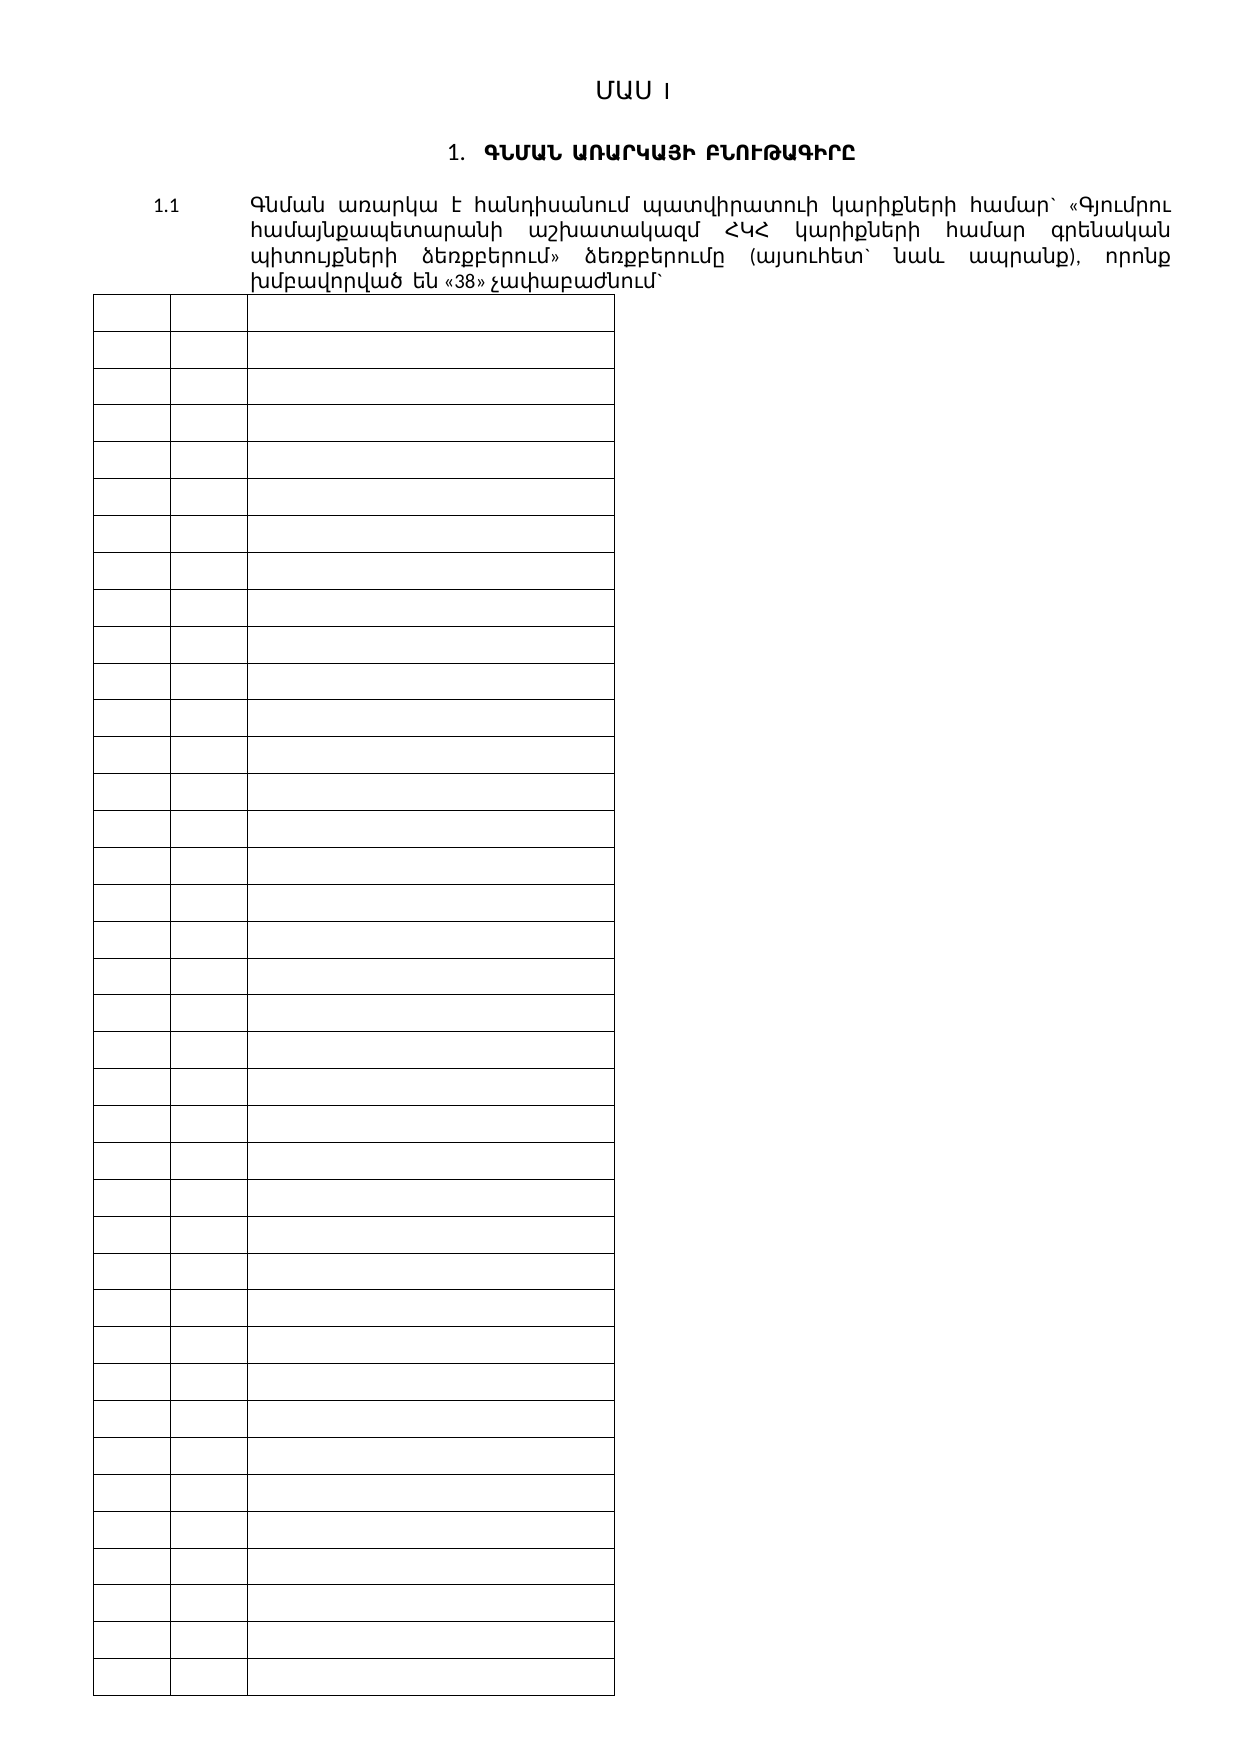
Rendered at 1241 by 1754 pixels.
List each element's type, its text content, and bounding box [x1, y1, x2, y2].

subtitle Գնման առարկա է հանդիսանում պատվիրատուի կարիքների համար` «Գյումրու համայնքապետարանի աշխատակազմ ՀԿՀ կարիքների համար գրենական պիտույքների ձեռքբերում» ձեռքբերումը (այսուհետ` նաև ապրանք), որոնք խմբավորված են «38» չափաբաժնում` [153, 192, 1171, 294]
list ԳՆՄԱՆ ԱՌԱՐԿԱՅԻ ԲՆՈՒԹԱԳԻՐԸ [131, 136, 1171, 167]
text ՄԱՍ I [94, 75, 1171, 106]
